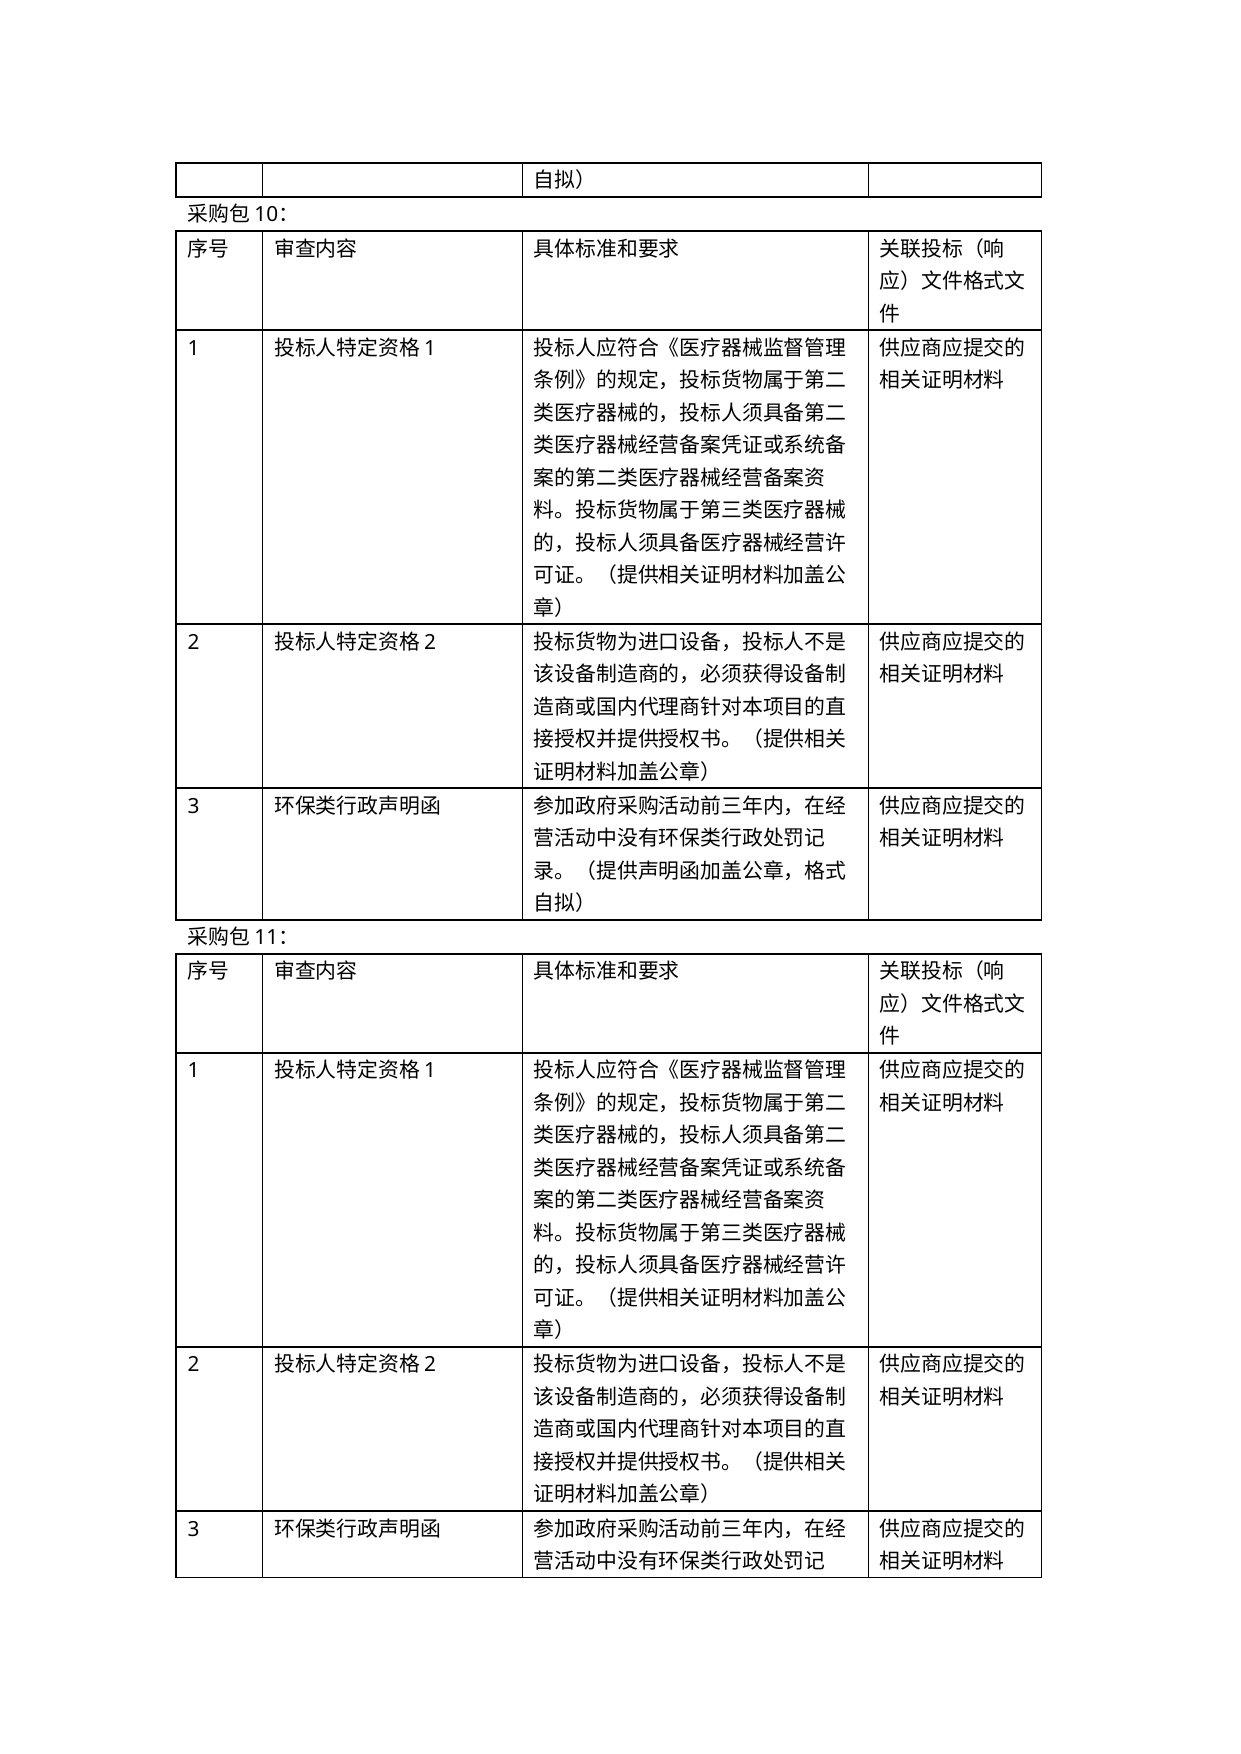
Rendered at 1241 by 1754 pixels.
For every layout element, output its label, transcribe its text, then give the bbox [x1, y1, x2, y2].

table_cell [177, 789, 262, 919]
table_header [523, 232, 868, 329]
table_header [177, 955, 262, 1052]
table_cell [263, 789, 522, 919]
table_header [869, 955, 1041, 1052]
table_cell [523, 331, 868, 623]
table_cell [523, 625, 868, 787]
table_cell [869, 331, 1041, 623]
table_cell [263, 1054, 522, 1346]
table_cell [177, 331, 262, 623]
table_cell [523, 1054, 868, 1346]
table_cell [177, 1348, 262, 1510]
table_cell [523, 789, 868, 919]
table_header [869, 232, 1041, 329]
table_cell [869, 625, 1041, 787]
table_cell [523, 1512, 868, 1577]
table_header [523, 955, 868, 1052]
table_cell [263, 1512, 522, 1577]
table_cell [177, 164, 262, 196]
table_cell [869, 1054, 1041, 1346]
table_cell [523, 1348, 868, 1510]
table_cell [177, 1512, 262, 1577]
text 采购包11： [187, 920, 1053, 953]
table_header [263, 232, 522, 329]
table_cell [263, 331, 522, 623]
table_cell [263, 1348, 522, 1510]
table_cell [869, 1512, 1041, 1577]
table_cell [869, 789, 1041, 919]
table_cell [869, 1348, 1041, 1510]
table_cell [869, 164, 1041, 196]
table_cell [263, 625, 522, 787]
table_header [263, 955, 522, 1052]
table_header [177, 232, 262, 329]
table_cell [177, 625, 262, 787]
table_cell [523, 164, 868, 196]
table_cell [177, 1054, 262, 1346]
text 采购包10： [187, 198, 1053, 230]
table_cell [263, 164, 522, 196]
